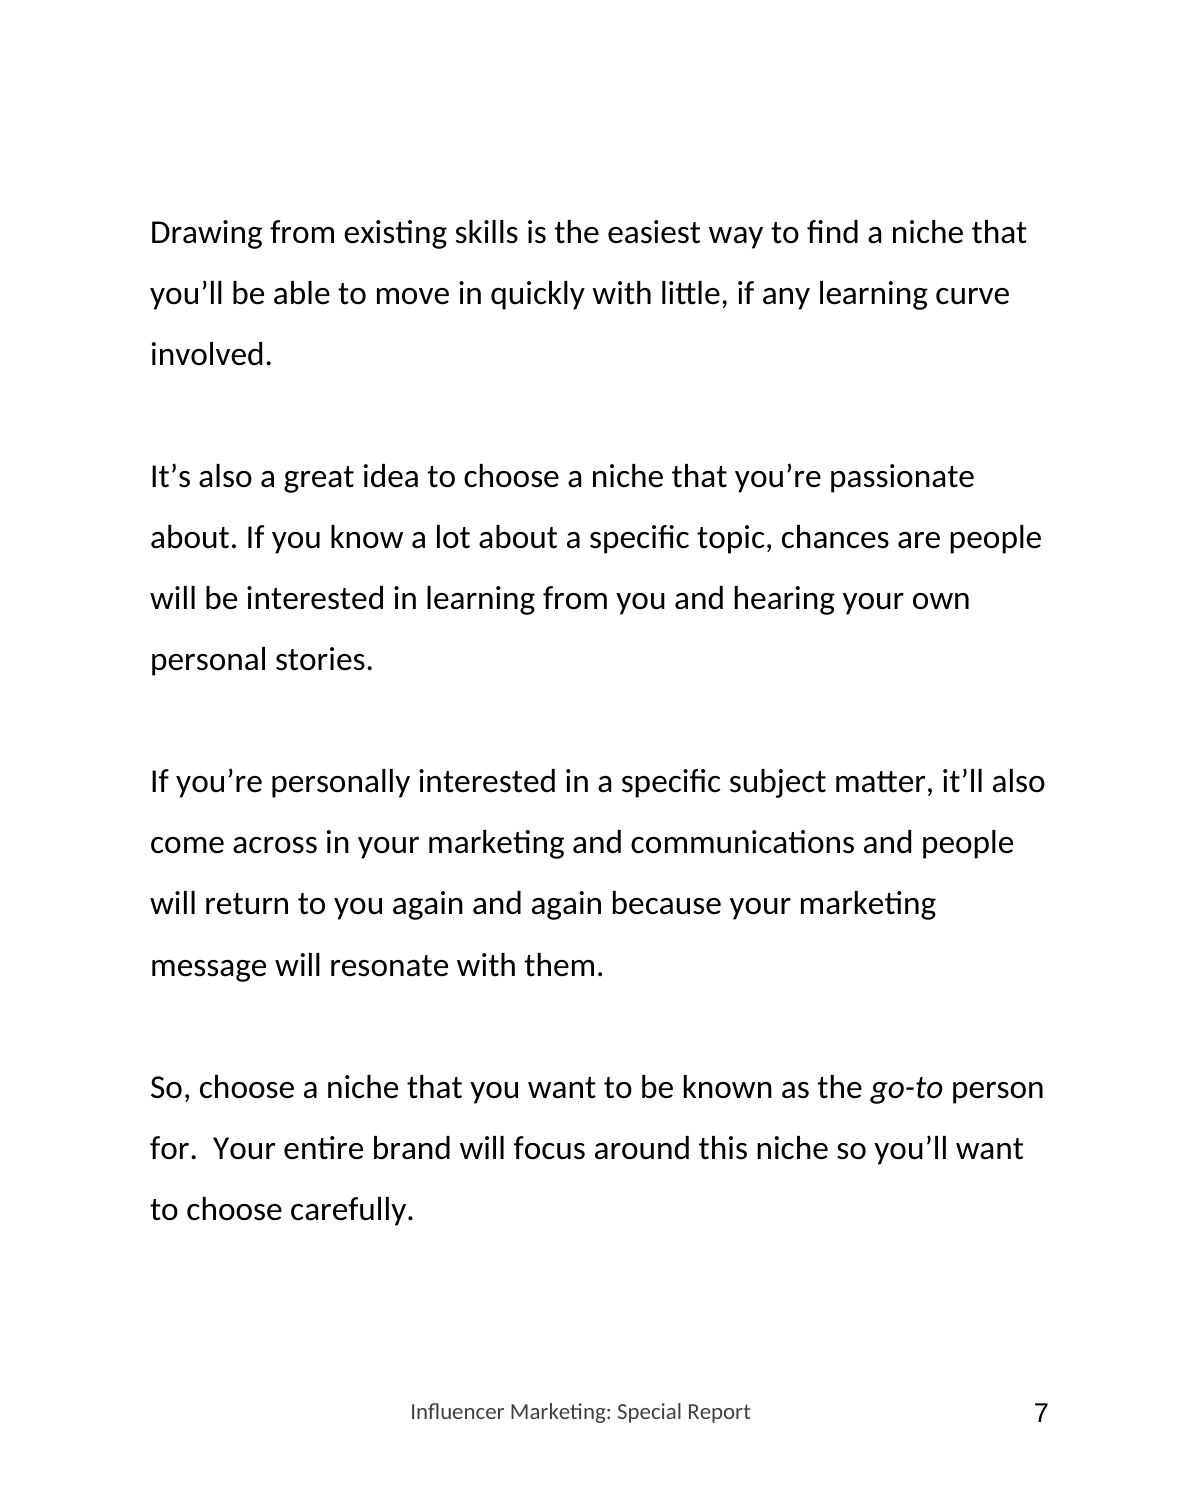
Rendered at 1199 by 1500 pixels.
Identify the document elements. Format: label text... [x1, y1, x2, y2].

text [150, 1066, 1049, 1289]
text If you’re personally interested in a specific subject matter, it’ll also come across in your marketing and communications and people will return to you again and again because your marketing message will resonate with them. [150, 760, 1049, 984]
text Drawing from existing skills is the easiest way to find a niche that you’ll be able to move in quickly with little, if any learning curve involved. It’s also a great idea to choose a niche that you’re passionate about. If you know a lot about a specific topic, chances are people will be interested in learning from you and hearing your own personal stories. [150, 150, 1049, 679]
